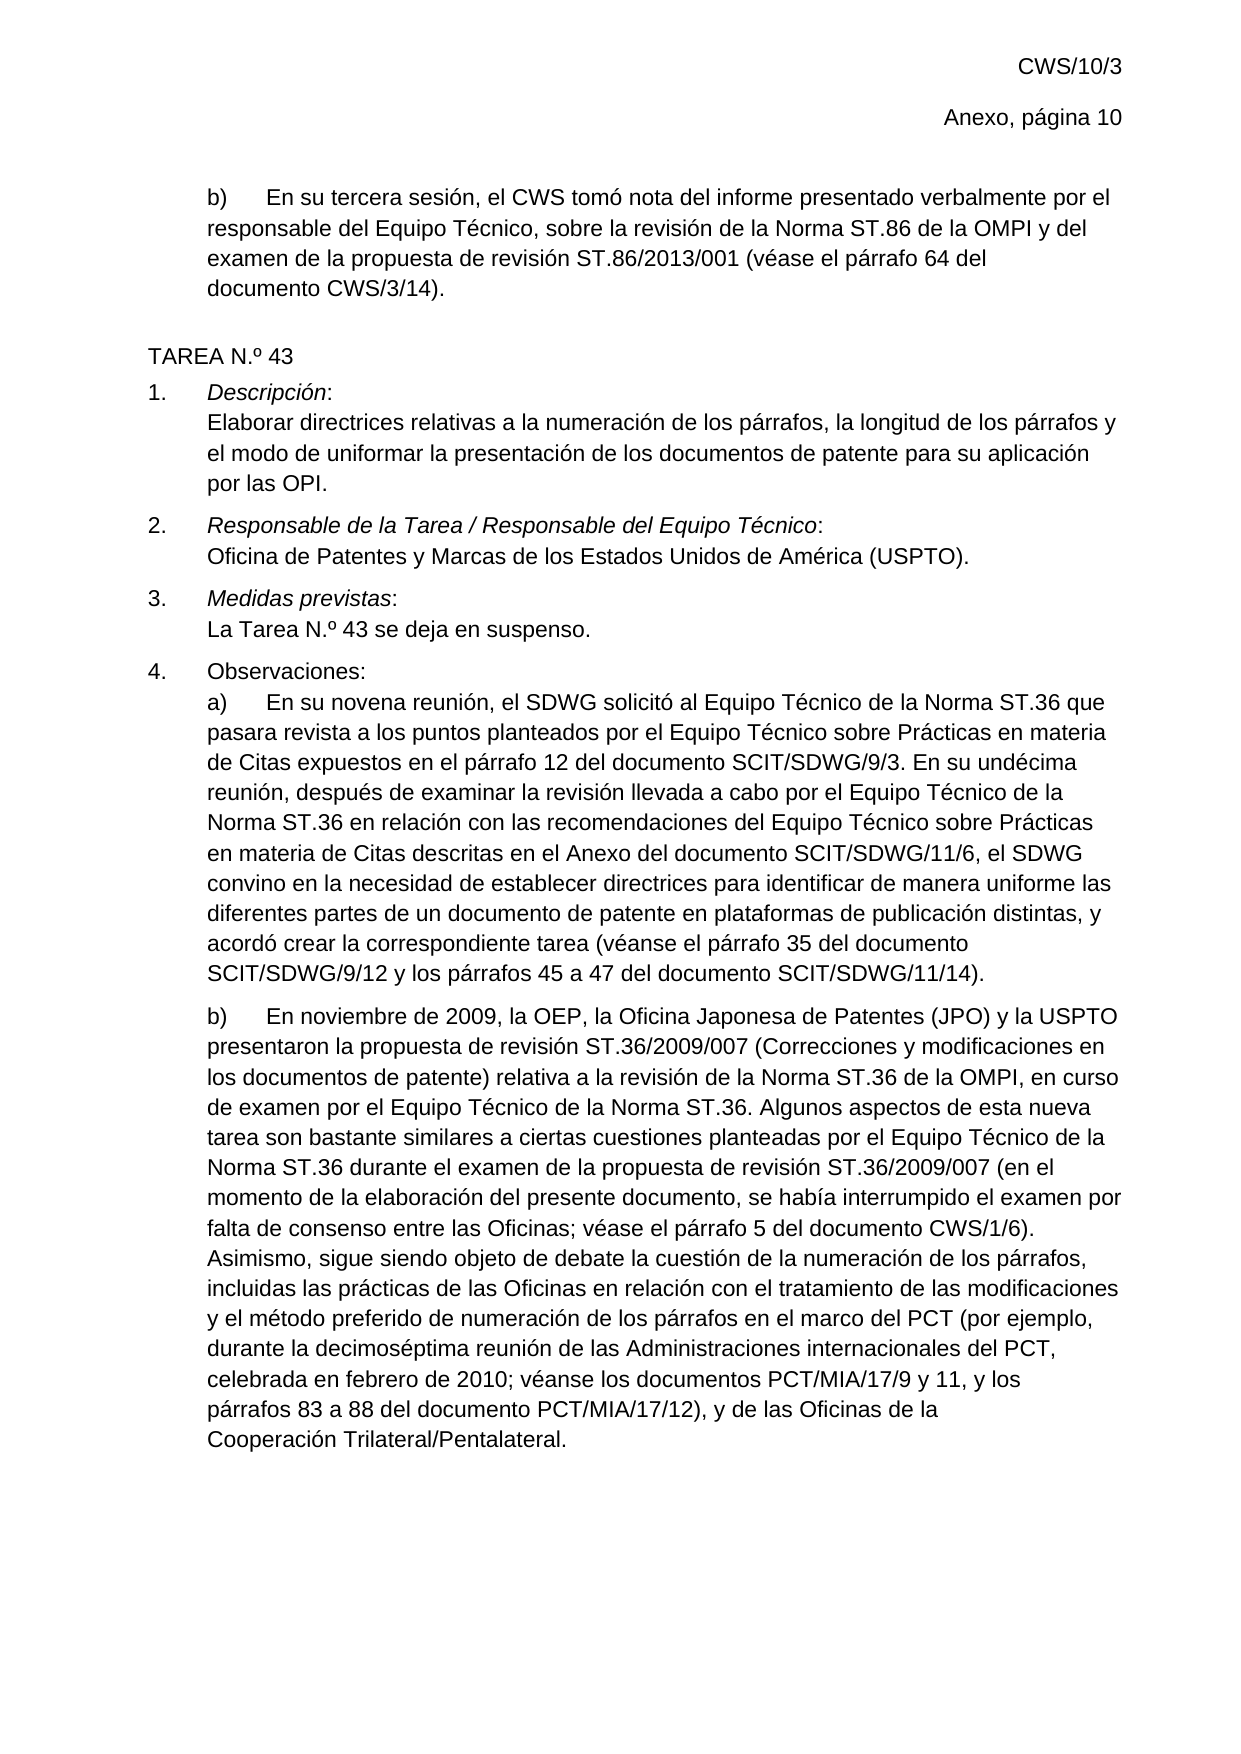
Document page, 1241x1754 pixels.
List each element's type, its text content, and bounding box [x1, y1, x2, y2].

text 1. Descripción: Elaborar directrices relativas a la numeración de los párrafos, la longitud de los párrafos y el modo de uniformar la presentación de los documentos de patente para su aplicación por las OPI. [148, 379, 1122, 496]
text a) En su novena reunión, el SDWG solicitó al Equipo Técnico de la Norma ST.36 que pasara revista a los puntos planteados por el Equipo Técnico sobre Prácticas en materia de Citas expuestos en el párrafo 12 del documento SCIT/SDWG/9/3. En su undécima reunión, después de examinar la revisión llevada a cabo por el Equipo Técnico de la Norma ST.36 en relación con las recomendaciones del Equipo Técnico sobre Prácticas en materia de Citas descritas en el Anexo del documento SCIT/SDWG/11/6, el SDWG convino en la necesidad de establecer directrices para identificar de manera uniforme las diferentes partes de un documento de patente en plataformas de publicación distintas, y acordó crear la correspondiente tarea (véanse el párrafo 35 del documento SCIT/SDWG/9/12 y los párrafos 45 a 47 del documento SCIT/SDWG/11/14). [207, 688, 1122, 987]
text 3. Medidas previstas: La Tarea N.º 43 se deja en suspenso. [148, 585, 1122, 642]
text 4. Observaciones: [148, 658, 1122, 685]
subtitle TAREA N.º 43 [148, 343, 1122, 369]
text b) En noviembre de 2009, la OEP, la Oficina Japonesa de Patentes (JPO) y la USPTO presentaron la propuesta de revisión ST.36/2009/007 (Correcciones y modificaciones en los documentos de patente) relativa a la revisión de la Norma ST.36 de la OMPI, en curso de examen por el Equipo Técnico de la Norma ST.36. Algunos aspectos de esta nueva tarea son bastante similares a ciertas cuestiones planteadas por el Equipo Técnico de la Norma ST.36 durante el examen de la propuesta de revisión ST.36/2009/007 (en el momento de la elaboración del presente documento, se había interrumpido el examen por falta de consenso entre las Oficinas; véase el párrafo 5 del documento CWS/1/6). Asimismo, sigue siendo objeto de debate la cuestión de la numeración de los párrafos, incluidas las prácticas de las Oficinas en relación con el tratamiento de las modificaciones y el método preferido de numeración de los párrafos en el marco del PCT (por ejemplo, durante la decimoséptima reunión de las Administraciones internacionales del PCT, celebrada en febrero de 2010; véanse los documentos PCT/MIA/17/9 y 11, y los párrafos 83 a 88 del documento PCT/MIA/17/12), y de las Oficinas de la Cooperación Trilateral/Pentalateral. [207, 1003, 1122, 1452]
text b) En su tercera sesión, el CWS tomó nota del informe presentado verbalmente por el responsable del Equipo Técnico, sobre la revisión de la Norma ST.86 de la OMPI y del examen de la propuesta de revisión ST.86/2013/001 (véase el párrafo 64 del documento CWS/3/14). [207, 184, 1122, 301]
text 2. Responsable de la Tarea / Responsable del Equipo Técnico: Oficina de Patentes y Marcas de los Estados Unidos de América (USPTO). [148, 512, 1122, 569]
